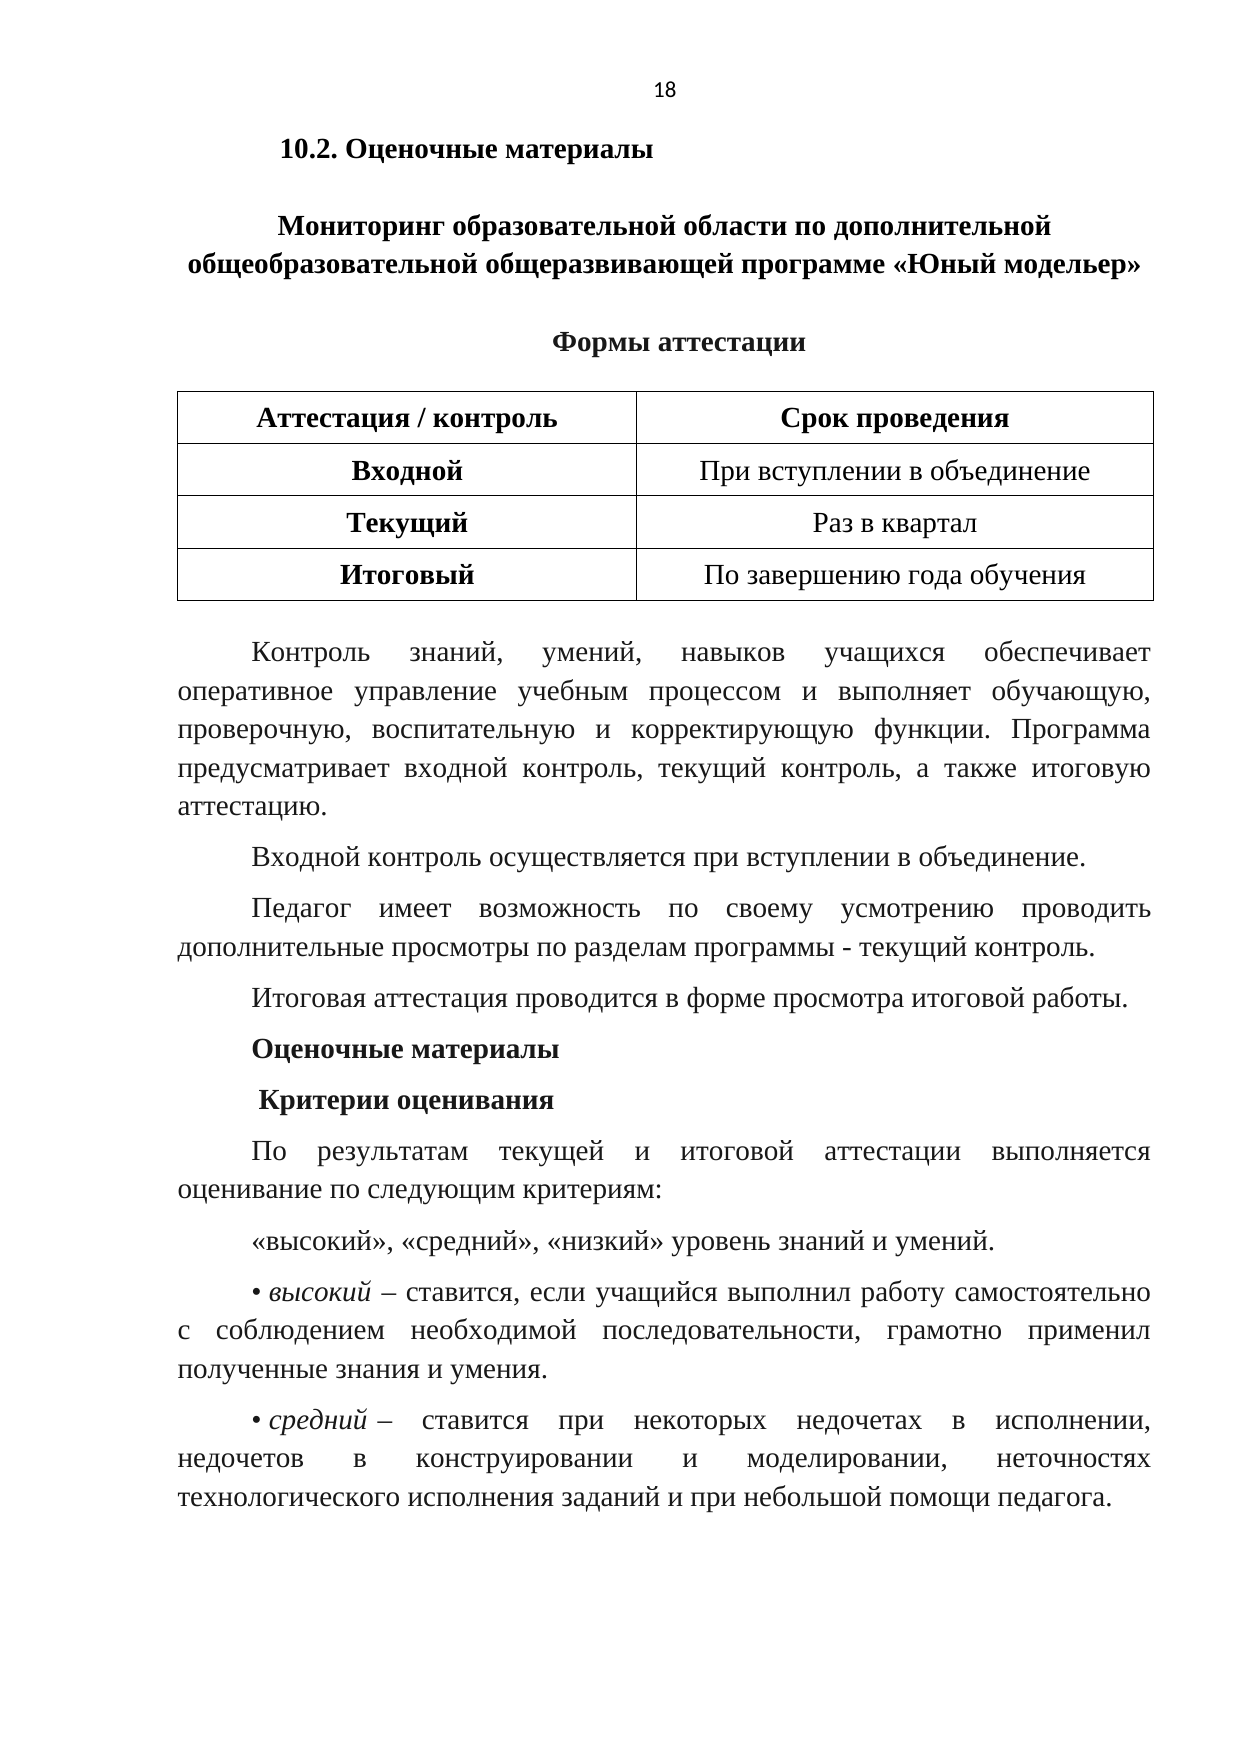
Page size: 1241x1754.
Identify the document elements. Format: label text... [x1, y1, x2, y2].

table_header Срок проведения [637, 392, 1153, 443]
text Итоговая аттестация проводится в форме просмотра итоговой работы. [177, 980, 1152, 1013]
text Контроль знаний, умений, навыков учащихся обеспечивает оперативное управление учебным процессом и выполняет обучающую, проверочную, воспитательную и корректирующую функции. Программа предусматривает входной контроль, текущий контроль, а также итоговую аттестацию. [177, 634, 1152, 822]
text Критерии оценивания [177, 1082, 1152, 1116]
text Входной контроль осуществляется при вступлении в объединение. [177, 839, 1152, 873]
text Мониторинг образовательной области по дополнительной общеобразовательной общеразвивающей программе «Юный модельер» [177, 208, 1152, 280]
text Формы аттестации [295, 324, 1063, 357]
text «высокий», «средний», «низкий» уровень знаний и умений. [177, 1223, 1152, 1256]
table_cell По завершению года обучения [637, 549, 1153, 599]
text • средний – ставится при некоторых недочетах в исполнении, недочетов в конструировании и моделировании, неточностях технологического исполнения заданий и при небольшой помощи педагога. [177, 1402, 1152, 1512]
table_cell Текущий [178, 496, 636, 547]
text • высокий – ставится, если учащийся выполнил работу самостоятельно с соблюдением необходимой последовательности, грамотно применил полученные знания и умения. [177, 1274, 1152, 1384]
text Оценочные материалы [177, 1031, 1152, 1064]
table_cell При вступлении в объединение [637, 444, 1153, 495]
table_cell Входной [178, 444, 636, 495]
text Педагог имеет возможность по своему усмотрению проводить дополнительные просмотры по разделам программы - текущий контроль. [177, 890, 1152, 962]
table_cell Раз в квартал [637, 496, 1153, 547]
text По результатам текущей и итоговой аттестации выполняется оценивание по следующим критериям: [177, 1133, 1152, 1205]
text 10.2. Оценочные материалы [177, 131, 1152, 164]
table_cell Итоговый [178, 549, 636, 599]
table_header Аттестация / контроль [178, 392, 636, 443]
